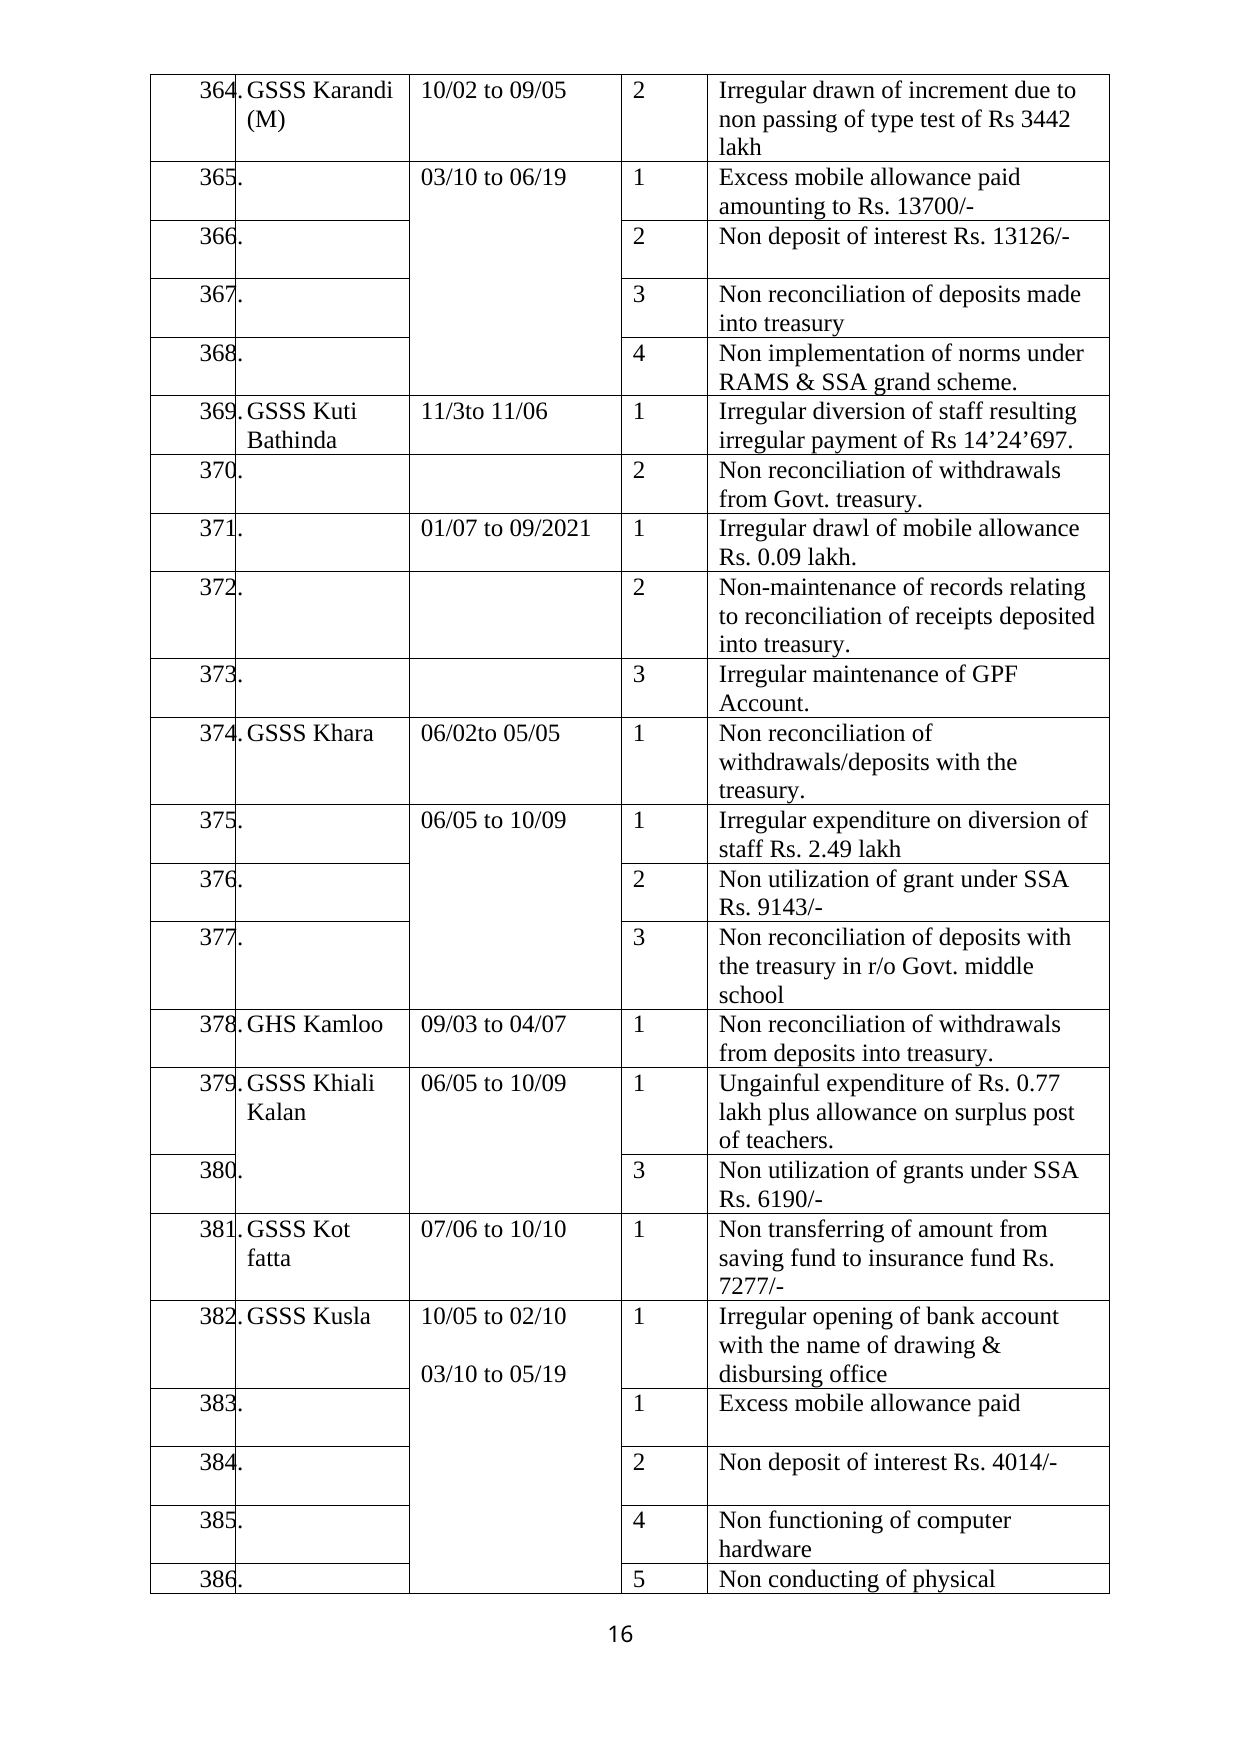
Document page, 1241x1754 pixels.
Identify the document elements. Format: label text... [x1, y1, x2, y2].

table_cell Non transferring of amount from saving fund to insurance fund Rs. 7277/- [708, 1214, 1109, 1300]
table_cell 06/02to 05/05 [410, 718, 621, 804]
table_cell 3 [622, 659, 707, 717]
table_cell [151, 1564, 235, 1593]
table_cell [151, 338, 235, 395]
table_cell 07/06 to 10/10 [410, 1214, 621, 1300]
table_cell [236, 455, 409, 512]
table_cell [236, 572, 409, 658]
table_cell 1 [622, 162, 707, 220]
table_cell Non deposit of interest Rs. 4014/- [708, 1447, 1109, 1504]
table_cell Non-maintenance of records relating to reconciliation of receipts deposited into treasury. [708, 572, 1109, 658]
table_cell [151, 572, 235, 658]
table_cell Non implementation of norms under RAMS & SSA grand scheme. [708, 338, 1109, 395]
table_cell [236, 922, 409, 1008]
table_cell GSSS Kot fatta [236, 1214, 409, 1300]
table_cell [410, 572, 621, 658]
table_cell 10/02 to 09/05 [410, 75, 621, 161]
table_cell [151, 75, 235, 161]
table_cell 2 [622, 1447, 707, 1504]
table_cell 2 [622, 221, 707, 278]
table_cell 1 [622, 718, 707, 804]
table_cell 11/3to 11/06 [410, 396, 621, 454]
table_cell Irregular maintenance of GPF Account. [708, 659, 1109, 717]
table_cell Non reconciliation of withdrawals/deposits with the treasury. [708, 718, 1109, 804]
table_cell [151, 514, 235, 571]
table_cell Non reconciliation of deposits made into treasury [708, 279, 1109, 337]
table_cell GSSS Khara [236, 718, 409, 804]
table_cell Irregular opening of bank account with the name of drawing & disbursing office [708, 1301, 1109, 1387]
table_cell Irregular drawn of increment due to non passing of type test of Rs 3442 lakh [708, 75, 1109, 161]
table_cell Non functioning of computer hardware [708, 1506, 1109, 1563]
table_cell 5 [622, 1564, 707, 1593]
table_cell [151, 659, 235, 717]
table_cell [151, 221, 235, 278]
table_cell 1 [622, 514, 707, 571]
table_cell [151, 1447, 235, 1504]
table_cell GSSS Karandi (M) [236, 75, 409, 161]
table_cell [236, 805, 409, 863]
table_cell 01/07 to 09/2021 [410, 514, 621, 571]
table_cell Irregular diversion of staff resulting irregular payment of Rs 14’24’697. [708, 396, 1109, 454]
table_cell [151, 1301, 235, 1387]
table_cell Non reconciliation of withdrawals from Govt. treasury. [708, 455, 1109, 512]
table_cell [151, 1506, 235, 1563]
table_cell 2 [622, 455, 707, 512]
table_cell [151, 1068, 235, 1154]
table_cell [151, 922, 235, 1008]
table_cell 10/05 to 02/10 03/10 to 05/19 [410, 1301, 621, 1593]
table_cell [151, 455, 235, 512]
table_cell 1 [622, 1389, 707, 1446]
table_cell GSSS Kuti Bathinda [236, 396, 409, 454]
table_cell Irregular expenditure on diversion of staff Rs. 2.49 lakh [708, 805, 1109, 863]
table_cell 3 [622, 922, 707, 1008]
table_cell [236, 279, 409, 337]
table_cell 06/05 to 10/09 [410, 1068, 621, 1213]
table_cell [236, 1447, 409, 1504]
table_cell 1 [622, 1068, 707, 1154]
table_cell Excess mobile allowance paid amounting to Rs. 13700/- [708, 162, 1109, 220]
table_cell 06/05 to 10/09 [410, 805, 621, 1008]
table_cell 03/10 to 06/19 [410, 162, 621, 395]
table_cell [236, 659, 409, 717]
table_cell [151, 1010, 235, 1067]
table_cell Non deposit of interest Rs. 13126/- [708, 221, 1109, 278]
table_cell 2 [622, 75, 707, 161]
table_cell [708, 1564, 1109, 1593]
table_cell [410, 659, 621, 717]
table_cell 3 [622, 279, 707, 337]
table_cell GHS Kamloo [236, 1010, 409, 1067]
table_cell Ungainful expenditure of Rs. 0.77 lakh plus allowance on surplus post of teachers. [708, 1068, 1109, 1154]
table_cell 4 [622, 338, 707, 395]
table_cell [236, 1564, 409, 1593]
table_cell 2 [622, 864, 707, 921]
table_cell [151, 396, 235, 454]
table_cell Non utilization of grants under SSA Rs. 6190/- [708, 1155, 1109, 1213]
table_cell 2 [622, 572, 707, 658]
table_cell [236, 514, 409, 571]
table_cell [236, 338, 409, 395]
table_cell Non reconciliation of deposits with the treasury in r/o Govt. middle school [708, 922, 1109, 1008]
table_cell 1 [622, 1214, 707, 1300]
table_cell Non reconciliation of withdrawals from deposits into treasury. [708, 1010, 1109, 1067]
table_cell [236, 162, 409, 220]
table_cell 1 [622, 805, 707, 863]
table_cell [151, 718, 235, 804]
table_cell [151, 162, 235, 220]
table_cell [410, 455, 621, 512]
table_cell 09/03 to 04/07 [410, 1010, 621, 1067]
table_cell [151, 1389, 235, 1446]
table_cell [151, 279, 235, 337]
table_cell [151, 864, 235, 921]
table_cell [151, 805, 235, 863]
table_cell 1 [622, 1301, 707, 1387]
table_cell 4 [622, 1506, 707, 1563]
table_cell [236, 1389, 409, 1446]
table_cell [151, 1214, 235, 1300]
table_cell 1 [622, 396, 707, 454]
table_cell [236, 1506, 409, 1563]
table_cell Irregular drawl of mobile allowance Rs. 0.09 lakh. [708, 514, 1109, 571]
table_cell Excess mobile allowance paid [708, 1389, 1109, 1446]
table_cell [151, 1155, 235, 1213]
table_cell Non utilization of grant under SSA Rs. 9143/- [708, 864, 1109, 921]
table_cell GSSS Kusla [236, 1301, 409, 1387]
table_cell 3 [622, 1155, 707, 1213]
table_cell [236, 864, 409, 921]
table_cell GSSS Khiali Kalan [236, 1068, 409, 1213]
table_cell 1 [622, 1010, 707, 1067]
table_cell [236, 221, 409, 278]
